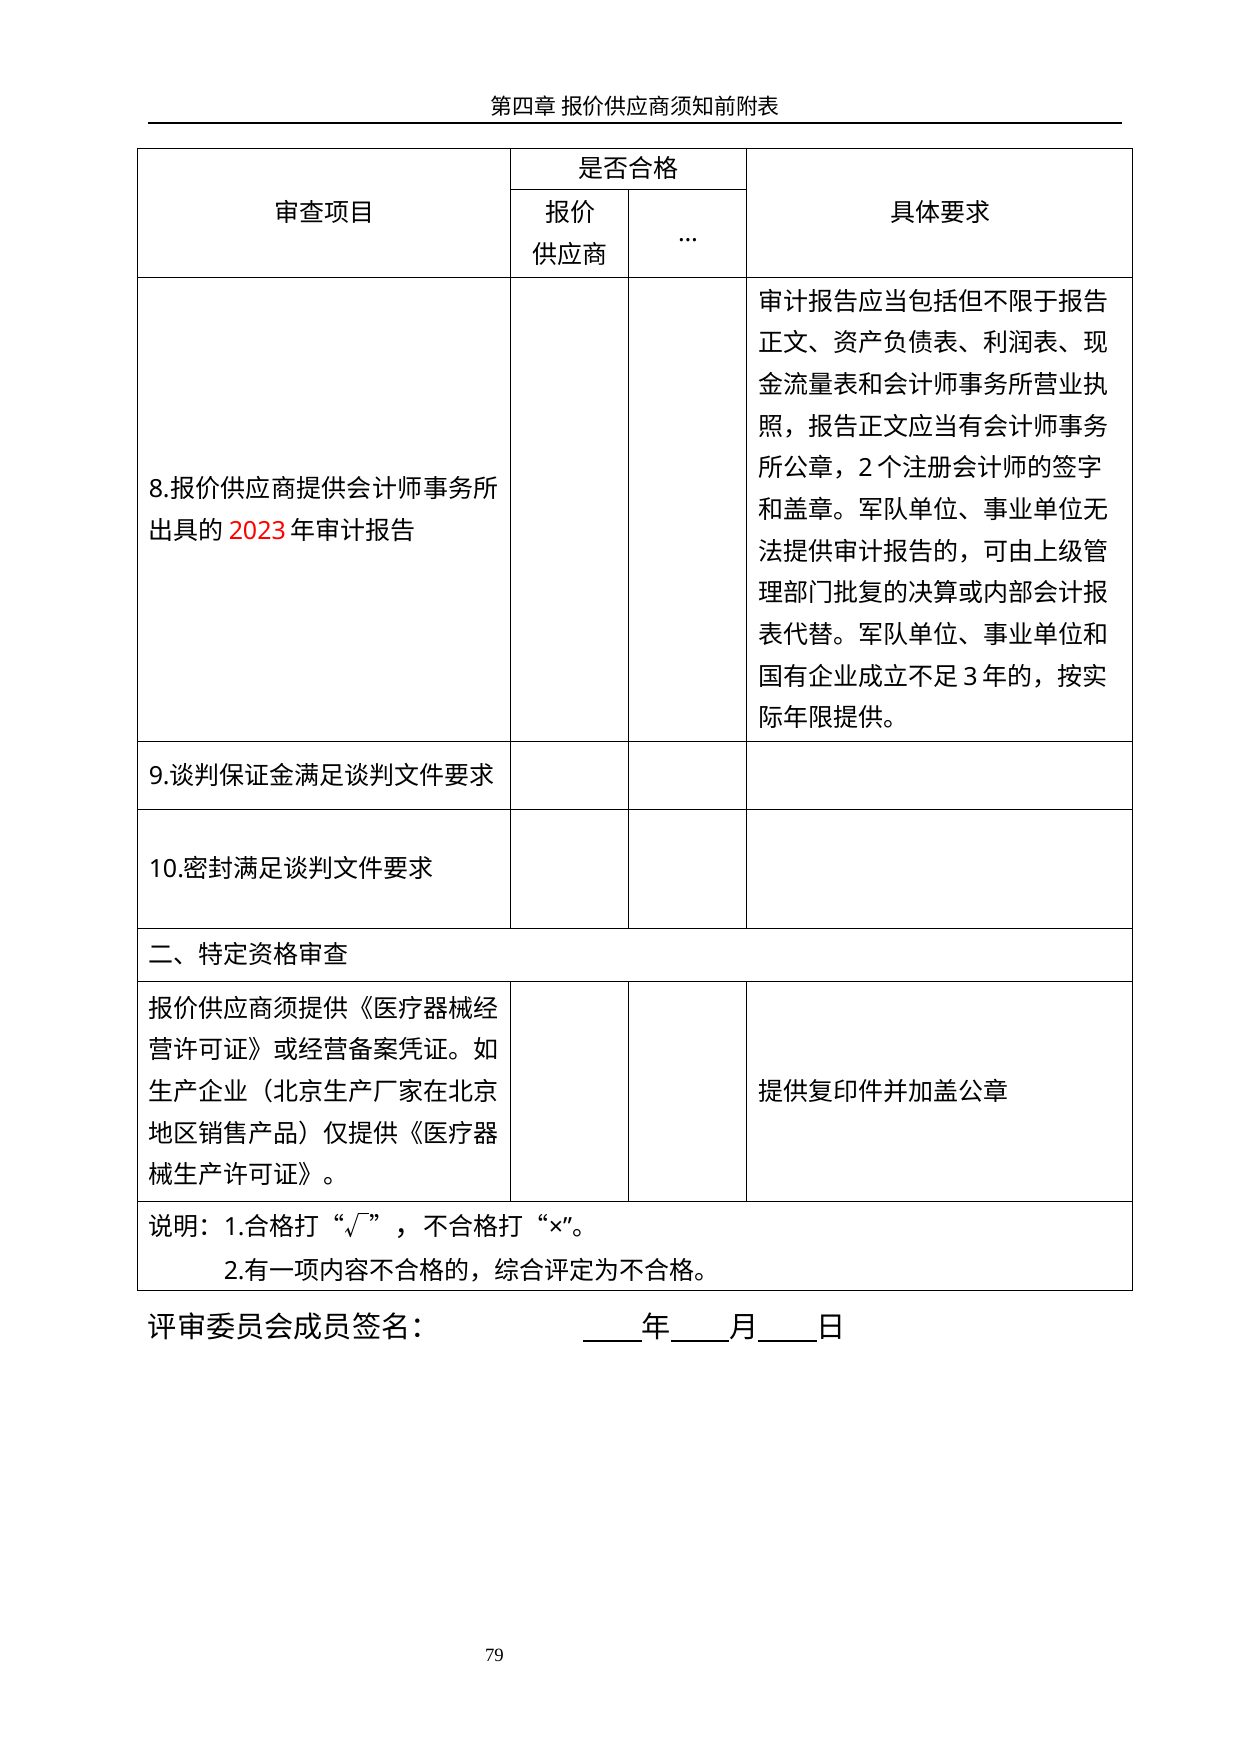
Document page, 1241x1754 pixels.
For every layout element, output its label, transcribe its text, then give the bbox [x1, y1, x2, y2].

table_cell [511, 810, 628, 928]
table_cell 审计报告应当包括但不限于报告正文、资产负债表、利润表、现金流量表和会计师事务所营业执照，报告正文应当有会计师事务所公章，2个注册会计师的签字和盖章。军队单位、事业单位无法提供审计报告的，可由上级管理部门批复的决算或内部会计报表代替。军队单位、事业单位和国有企业成立不足3年的，按实际年限提供。 [747, 278, 1132, 741]
table_cell … [629, 190, 746, 277]
table_cell [629, 810, 746, 928]
table_header 具体要求 [747, 149, 1132, 277]
table_cell 10.密封满足谈判文件要求 [138, 810, 510, 928]
table_cell 9.谈判保证金满足谈判文件要求 [138, 742, 510, 809]
table_cell 报价 供应商 [511, 190, 628, 277]
table_cell [629, 278, 746, 741]
table_cell 提供复印件并加盖公章 [747, 982, 1132, 1201]
table_cell [511, 982, 628, 1201]
table_cell 二、特定资格审查 [138, 929, 1132, 981]
table_cell [747, 810, 1132, 928]
table_cell [511, 278, 628, 741]
table_header 是否合格 [511, 149, 746, 189]
table_cell 说明：1.合格打“√”，不合格打“×”。 2.有一项内容不合格的，综合评定为不合格。 [138, 1202, 1132, 1290]
text 评审委员会成员签名： 年 月 日 [148, 1291, 1122, 1349]
table_cell [629, 742, 746, 809]
table_cell 8.报价供应商提供会计师事务所出具的2023年审计报告 [138, 278, 510, 741]
table_cell 报价供应商须提供《医疗器械经营许可证》或经营备案凭证。如生产企业（北京生产厂家在北京地区销售产品）仅提供《医疗器械生产许可证》。 [138, 982, 510, 1201]
table_cell [511, 742, 628, 809]
table_cell [747, 742, 1132, 809]
table_header 审查项目 [138, 149, 510, 277]
table_cell [629, 982, 746, 1201]
